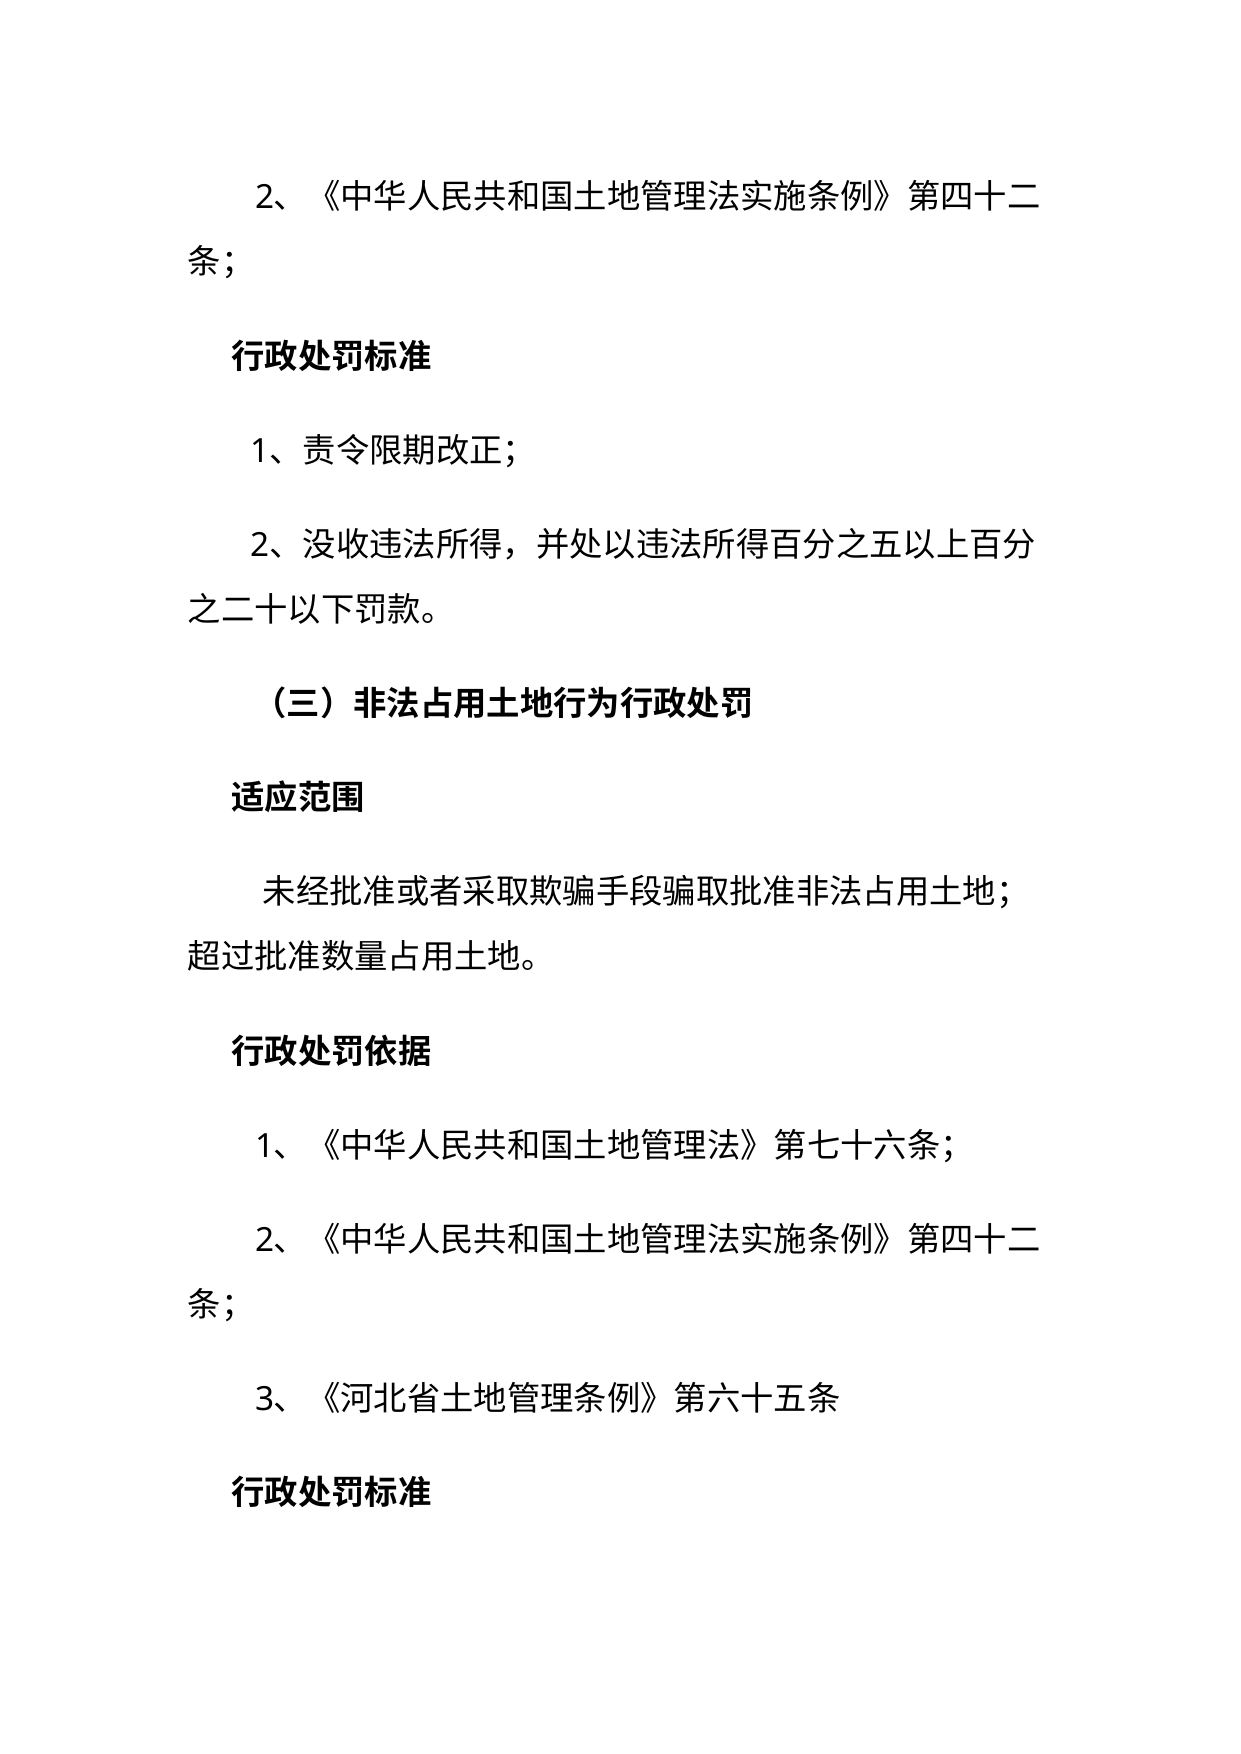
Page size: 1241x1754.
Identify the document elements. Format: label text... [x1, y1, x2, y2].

text 1、《中华人民共和国土地管理法》第七十六条； [187, 1110, 1053, 1175]
text 适应范围 [187, 763, 1053, 828]
text 2、《中华人民共和国土地管理法实施条例》第四十二条； [187, 1204, 1053, 1334]
text 2、没收违法所得，并处以违法所得百分之五以上百分之二十以下罚款。 [187, 509, 1053, 639]
text 行政处罚依据 [187, 1016, 1053, 1081]
text 行政处罚标准 [187, 1458, 1053, 1523]
text 1、责令限期改正； [187, 415, 1053, 480]
text 行政处罚标准 [187, 321, 1053, 386]
text 2、《中华人民共和国土地管理法实施条例》第四十二条； [187, 162, 1053, 292]
text 未经批准或者采取欺骗手段骗取批准非法占用土地；超过批准数量占用土地。 [187, 857, 1053, 987]
text （三）非法占用土地行为行政处罚 [187, 669, 1053, 734]
text 3、《河北省土地管理条例》第六十五条 [187, 1364, 1053, 1429]
